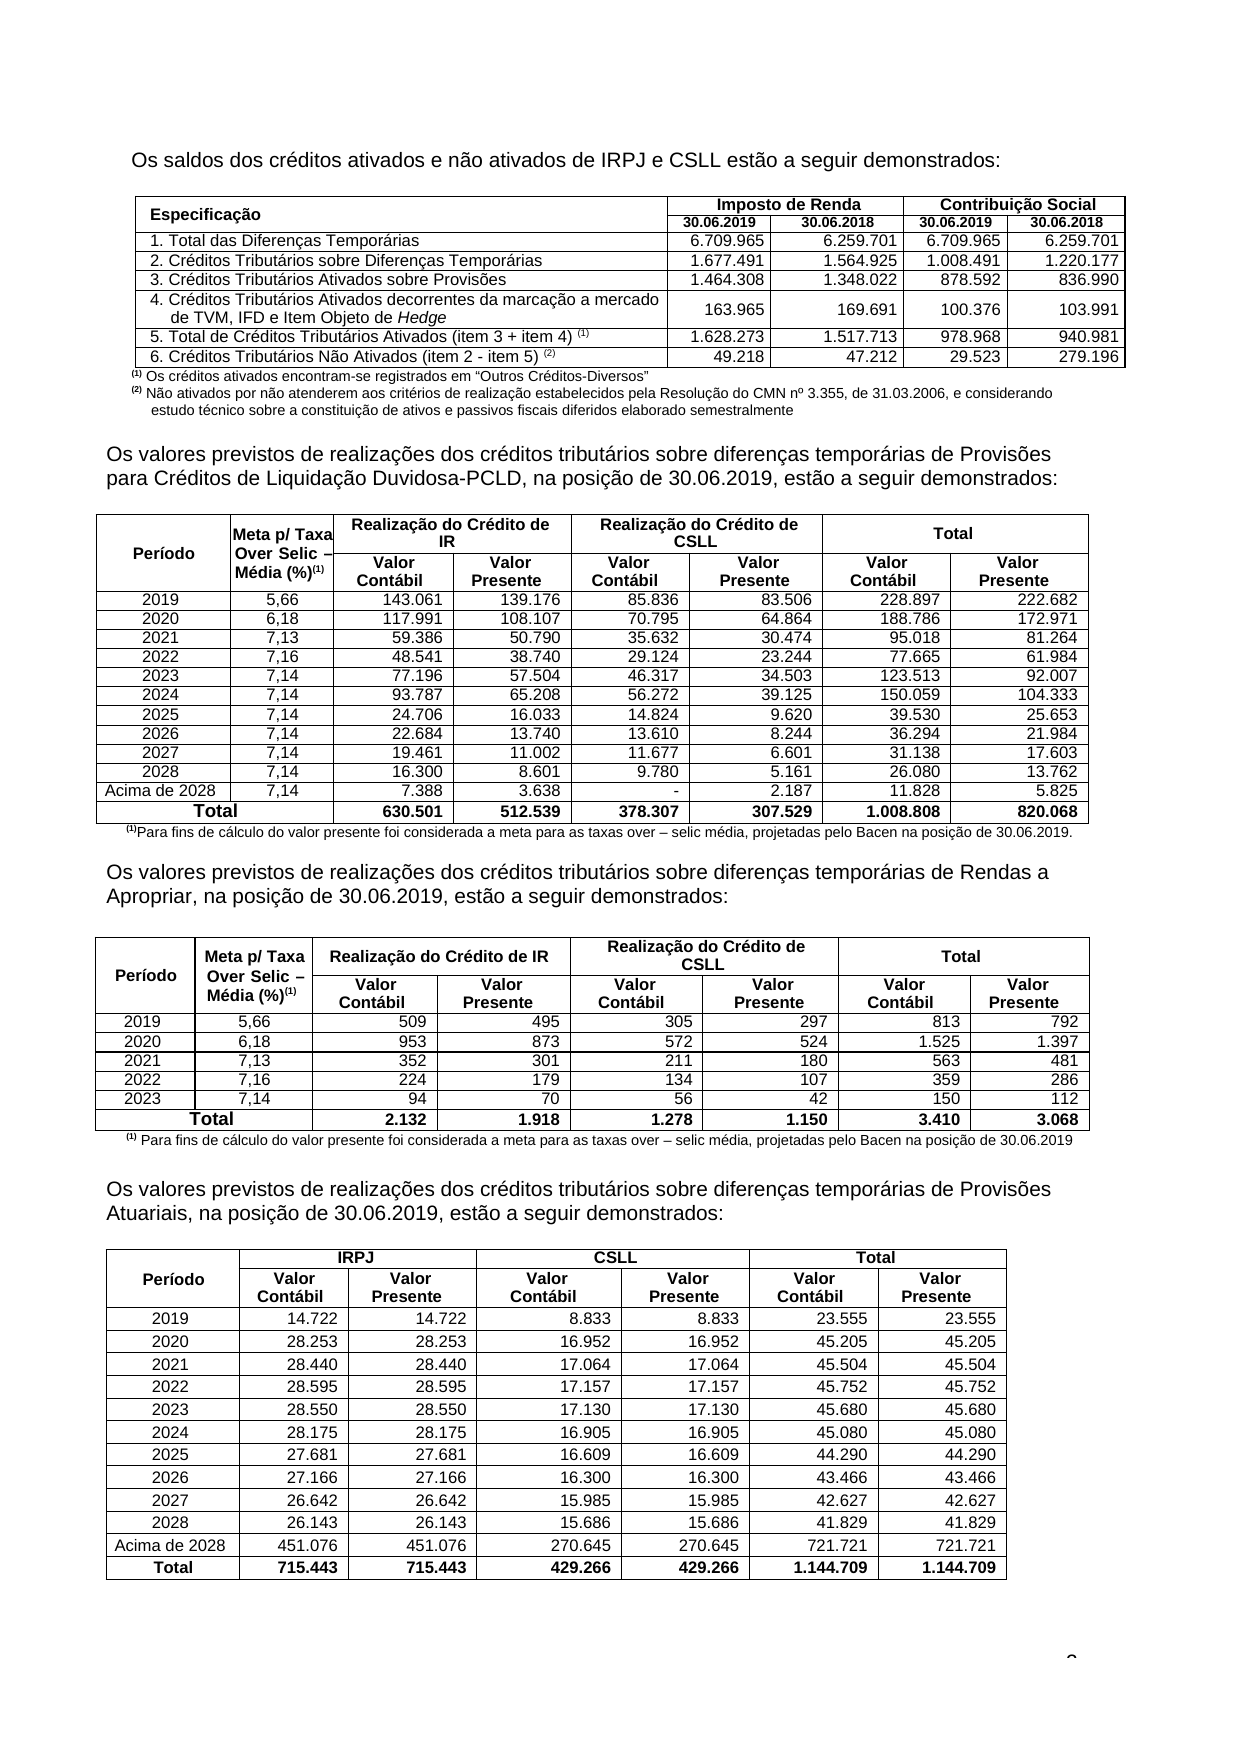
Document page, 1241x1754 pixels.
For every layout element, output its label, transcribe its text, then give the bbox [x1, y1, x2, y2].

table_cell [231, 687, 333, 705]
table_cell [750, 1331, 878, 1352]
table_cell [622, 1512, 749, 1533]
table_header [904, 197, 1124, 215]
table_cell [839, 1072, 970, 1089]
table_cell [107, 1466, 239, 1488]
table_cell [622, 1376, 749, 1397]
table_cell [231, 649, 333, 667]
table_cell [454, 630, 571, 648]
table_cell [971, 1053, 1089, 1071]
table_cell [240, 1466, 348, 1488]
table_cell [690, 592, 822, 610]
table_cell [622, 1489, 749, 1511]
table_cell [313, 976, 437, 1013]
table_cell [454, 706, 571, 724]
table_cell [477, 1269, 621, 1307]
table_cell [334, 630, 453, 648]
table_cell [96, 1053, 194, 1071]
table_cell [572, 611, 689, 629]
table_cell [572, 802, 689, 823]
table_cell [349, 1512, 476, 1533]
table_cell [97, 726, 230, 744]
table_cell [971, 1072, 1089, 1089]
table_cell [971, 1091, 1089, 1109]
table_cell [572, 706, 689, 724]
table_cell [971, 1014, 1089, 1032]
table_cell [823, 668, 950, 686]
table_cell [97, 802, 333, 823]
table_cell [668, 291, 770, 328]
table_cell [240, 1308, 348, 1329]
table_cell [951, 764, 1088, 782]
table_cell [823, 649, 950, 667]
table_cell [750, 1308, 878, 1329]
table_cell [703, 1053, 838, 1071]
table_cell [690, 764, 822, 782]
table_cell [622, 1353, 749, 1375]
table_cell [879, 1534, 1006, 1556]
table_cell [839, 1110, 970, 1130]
text (2) Não ativados por não atenderem aos critérios de realização estabelecidos pela Resolução do CMN nº 3.355, de 31.03.2006, e considerando estudo técnico sobre a constituição de ativos e passivos fiscais diferidos elaborado semestralmente [131, 385, 1058, 418]
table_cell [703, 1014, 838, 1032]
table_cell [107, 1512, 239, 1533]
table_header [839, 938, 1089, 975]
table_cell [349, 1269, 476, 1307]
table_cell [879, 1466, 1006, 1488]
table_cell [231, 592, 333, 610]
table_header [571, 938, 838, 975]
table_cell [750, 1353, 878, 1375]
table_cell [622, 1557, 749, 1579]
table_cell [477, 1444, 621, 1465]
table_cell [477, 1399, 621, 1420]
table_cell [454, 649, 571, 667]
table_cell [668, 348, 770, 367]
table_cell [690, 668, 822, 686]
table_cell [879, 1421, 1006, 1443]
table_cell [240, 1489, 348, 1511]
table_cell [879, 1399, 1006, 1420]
text Os valores previstos de realizações dos créditos tributários sobre diferenças temporárias de Provisões Atuariais, na posição de 30.06.2019, estão a seguir demonstrados: [106, 1177, 1058, 1225]
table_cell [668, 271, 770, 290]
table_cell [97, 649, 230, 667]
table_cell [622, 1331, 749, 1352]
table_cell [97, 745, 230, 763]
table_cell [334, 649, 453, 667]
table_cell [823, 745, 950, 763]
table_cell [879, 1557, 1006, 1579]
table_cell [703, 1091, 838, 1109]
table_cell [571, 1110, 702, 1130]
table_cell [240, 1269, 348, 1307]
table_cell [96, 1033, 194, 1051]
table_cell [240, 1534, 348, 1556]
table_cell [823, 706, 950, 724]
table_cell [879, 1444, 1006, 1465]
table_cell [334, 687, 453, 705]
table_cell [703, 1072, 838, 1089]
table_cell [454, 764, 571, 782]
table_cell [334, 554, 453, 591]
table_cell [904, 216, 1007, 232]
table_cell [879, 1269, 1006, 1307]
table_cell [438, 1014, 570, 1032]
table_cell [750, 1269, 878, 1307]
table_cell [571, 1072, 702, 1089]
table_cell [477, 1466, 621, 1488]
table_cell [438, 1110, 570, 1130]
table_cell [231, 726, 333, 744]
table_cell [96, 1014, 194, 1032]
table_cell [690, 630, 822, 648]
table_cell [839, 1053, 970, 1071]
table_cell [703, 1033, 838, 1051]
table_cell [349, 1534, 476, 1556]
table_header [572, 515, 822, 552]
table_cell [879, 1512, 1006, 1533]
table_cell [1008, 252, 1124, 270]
text Os valores previstos de realizações dos créditos tributários sobre diferenças temporárias de Provisões para Créditos de Liquidação Duvidosa-PCLD, na posição de 30.06.2019, estão a seguir demonstrados: [106, 442, 1080, 490]
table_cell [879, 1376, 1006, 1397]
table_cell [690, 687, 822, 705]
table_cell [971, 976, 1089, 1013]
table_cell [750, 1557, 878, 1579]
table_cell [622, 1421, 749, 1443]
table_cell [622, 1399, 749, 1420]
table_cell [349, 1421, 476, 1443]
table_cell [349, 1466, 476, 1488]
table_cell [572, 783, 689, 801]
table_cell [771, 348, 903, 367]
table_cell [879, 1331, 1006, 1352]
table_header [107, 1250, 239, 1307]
text (1) Os créditos ativados encontram-se registrados em “Outros Créditos-Diversos” [131, 368, 1226, 385]
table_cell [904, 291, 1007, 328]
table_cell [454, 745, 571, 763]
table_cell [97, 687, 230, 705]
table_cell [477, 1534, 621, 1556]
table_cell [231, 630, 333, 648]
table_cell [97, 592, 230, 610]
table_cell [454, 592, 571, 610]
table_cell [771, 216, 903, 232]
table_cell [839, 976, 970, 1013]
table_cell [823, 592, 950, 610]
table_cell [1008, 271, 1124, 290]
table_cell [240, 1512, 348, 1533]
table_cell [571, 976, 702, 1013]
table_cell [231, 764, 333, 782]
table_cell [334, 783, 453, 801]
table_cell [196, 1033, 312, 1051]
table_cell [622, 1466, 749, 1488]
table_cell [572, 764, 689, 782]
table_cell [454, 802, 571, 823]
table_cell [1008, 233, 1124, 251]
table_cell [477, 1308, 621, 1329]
text Os valores previstos de realizações dos créditos tributários sobre diferenças temporárias de Rendas a Apropriar, na posição de 30.06.2019, estão a seguir demonstrados: [106, 860, 1058, 908]
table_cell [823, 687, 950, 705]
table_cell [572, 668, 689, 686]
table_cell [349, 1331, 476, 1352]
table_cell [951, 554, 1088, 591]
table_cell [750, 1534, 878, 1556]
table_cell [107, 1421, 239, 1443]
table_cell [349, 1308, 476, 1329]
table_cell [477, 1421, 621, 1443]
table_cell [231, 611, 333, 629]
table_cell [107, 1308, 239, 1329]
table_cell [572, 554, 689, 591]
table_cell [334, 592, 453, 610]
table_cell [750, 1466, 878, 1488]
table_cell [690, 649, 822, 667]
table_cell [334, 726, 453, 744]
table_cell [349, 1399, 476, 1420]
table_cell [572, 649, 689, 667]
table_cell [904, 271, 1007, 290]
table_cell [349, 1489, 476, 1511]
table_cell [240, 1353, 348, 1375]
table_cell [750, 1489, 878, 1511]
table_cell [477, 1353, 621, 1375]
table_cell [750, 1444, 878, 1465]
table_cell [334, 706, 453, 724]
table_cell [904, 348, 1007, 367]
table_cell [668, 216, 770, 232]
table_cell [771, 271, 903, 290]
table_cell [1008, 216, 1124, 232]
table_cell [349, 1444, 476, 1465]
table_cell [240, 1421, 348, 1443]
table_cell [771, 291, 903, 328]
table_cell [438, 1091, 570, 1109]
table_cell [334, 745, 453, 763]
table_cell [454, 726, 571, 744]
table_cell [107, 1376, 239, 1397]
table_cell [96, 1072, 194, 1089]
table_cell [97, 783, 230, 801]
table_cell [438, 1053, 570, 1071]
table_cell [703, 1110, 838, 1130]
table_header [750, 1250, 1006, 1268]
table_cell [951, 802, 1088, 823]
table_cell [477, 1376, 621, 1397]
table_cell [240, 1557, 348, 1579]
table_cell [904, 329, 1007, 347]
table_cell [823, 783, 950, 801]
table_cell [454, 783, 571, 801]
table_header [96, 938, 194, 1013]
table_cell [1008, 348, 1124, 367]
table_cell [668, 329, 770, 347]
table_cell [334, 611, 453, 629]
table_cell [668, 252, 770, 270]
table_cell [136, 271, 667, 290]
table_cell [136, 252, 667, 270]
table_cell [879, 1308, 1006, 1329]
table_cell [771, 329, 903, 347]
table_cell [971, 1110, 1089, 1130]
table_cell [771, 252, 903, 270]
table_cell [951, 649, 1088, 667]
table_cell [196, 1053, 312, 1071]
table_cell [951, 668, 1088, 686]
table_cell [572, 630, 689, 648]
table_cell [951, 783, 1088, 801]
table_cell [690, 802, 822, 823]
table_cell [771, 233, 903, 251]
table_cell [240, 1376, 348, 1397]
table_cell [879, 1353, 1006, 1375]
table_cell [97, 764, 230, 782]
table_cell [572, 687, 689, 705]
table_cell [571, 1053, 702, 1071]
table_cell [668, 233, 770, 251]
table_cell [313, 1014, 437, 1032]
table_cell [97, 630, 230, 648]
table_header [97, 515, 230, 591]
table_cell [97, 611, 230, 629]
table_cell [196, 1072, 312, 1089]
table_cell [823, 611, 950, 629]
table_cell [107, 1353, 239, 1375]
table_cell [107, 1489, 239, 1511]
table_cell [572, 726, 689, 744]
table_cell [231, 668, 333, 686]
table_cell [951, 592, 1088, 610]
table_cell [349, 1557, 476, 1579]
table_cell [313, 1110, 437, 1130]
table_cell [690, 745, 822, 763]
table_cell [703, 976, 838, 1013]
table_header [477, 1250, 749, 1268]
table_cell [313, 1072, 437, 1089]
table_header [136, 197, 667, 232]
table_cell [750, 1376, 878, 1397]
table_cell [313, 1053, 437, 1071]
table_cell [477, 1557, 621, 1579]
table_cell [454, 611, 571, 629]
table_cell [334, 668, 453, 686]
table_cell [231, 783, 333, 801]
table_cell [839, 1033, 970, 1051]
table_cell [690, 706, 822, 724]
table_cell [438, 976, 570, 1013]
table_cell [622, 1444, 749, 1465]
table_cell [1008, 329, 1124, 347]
text Os saldos dos créditos ativados e não ativados de IRPJ e CSLL estão a seguir demonstrados: [131, 148, 1226, 172]
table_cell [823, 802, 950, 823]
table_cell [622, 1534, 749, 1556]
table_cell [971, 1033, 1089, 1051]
text (1) Para fins de cálculo do valor presente foi considerada a meta para as taxas over – selic média, projetadas pelo Bacen na posição de 30.06.2019 [126, 1131, 1226, 1148]
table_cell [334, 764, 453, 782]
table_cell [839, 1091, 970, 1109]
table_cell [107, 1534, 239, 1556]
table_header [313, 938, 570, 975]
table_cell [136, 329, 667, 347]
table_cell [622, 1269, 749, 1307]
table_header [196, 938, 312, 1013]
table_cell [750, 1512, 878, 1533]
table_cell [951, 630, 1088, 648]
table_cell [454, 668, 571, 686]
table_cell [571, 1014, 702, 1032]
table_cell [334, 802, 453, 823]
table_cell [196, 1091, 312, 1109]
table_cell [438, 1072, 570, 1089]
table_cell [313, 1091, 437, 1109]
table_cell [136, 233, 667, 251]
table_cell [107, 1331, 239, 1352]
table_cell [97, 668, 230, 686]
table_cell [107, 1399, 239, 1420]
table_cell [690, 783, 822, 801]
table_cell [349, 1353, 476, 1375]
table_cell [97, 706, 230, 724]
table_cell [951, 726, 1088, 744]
text (1)Para fins de cálculo do valor presente foi considerada a meta para as taxas over – selic média, projetadas pelo Bacen na posição de 30.06.2019. [126, 824, 1226, 840]
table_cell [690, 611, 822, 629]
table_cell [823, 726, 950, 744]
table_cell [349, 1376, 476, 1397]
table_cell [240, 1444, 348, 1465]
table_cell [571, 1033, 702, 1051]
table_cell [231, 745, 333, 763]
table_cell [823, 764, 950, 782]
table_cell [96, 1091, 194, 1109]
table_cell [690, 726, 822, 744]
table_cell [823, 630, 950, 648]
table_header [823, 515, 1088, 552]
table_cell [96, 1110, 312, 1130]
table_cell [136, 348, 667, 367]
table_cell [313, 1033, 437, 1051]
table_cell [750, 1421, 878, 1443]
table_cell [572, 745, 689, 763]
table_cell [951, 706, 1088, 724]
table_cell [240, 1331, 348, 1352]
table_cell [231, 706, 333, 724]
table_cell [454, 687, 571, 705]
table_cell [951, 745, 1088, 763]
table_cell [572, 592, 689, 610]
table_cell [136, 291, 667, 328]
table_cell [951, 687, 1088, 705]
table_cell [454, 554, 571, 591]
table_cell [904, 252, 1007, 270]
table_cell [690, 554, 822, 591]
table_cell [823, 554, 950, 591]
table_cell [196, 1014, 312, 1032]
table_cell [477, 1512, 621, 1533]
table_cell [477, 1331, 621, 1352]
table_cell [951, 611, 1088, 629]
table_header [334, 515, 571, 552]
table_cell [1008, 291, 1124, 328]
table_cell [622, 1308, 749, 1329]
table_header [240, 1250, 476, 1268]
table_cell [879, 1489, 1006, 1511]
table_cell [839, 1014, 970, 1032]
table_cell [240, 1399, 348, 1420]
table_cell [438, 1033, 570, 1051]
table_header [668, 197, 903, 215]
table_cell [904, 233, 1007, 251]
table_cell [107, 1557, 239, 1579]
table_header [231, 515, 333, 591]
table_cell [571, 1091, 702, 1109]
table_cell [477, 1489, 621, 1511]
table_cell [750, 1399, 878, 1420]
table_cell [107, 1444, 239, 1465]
